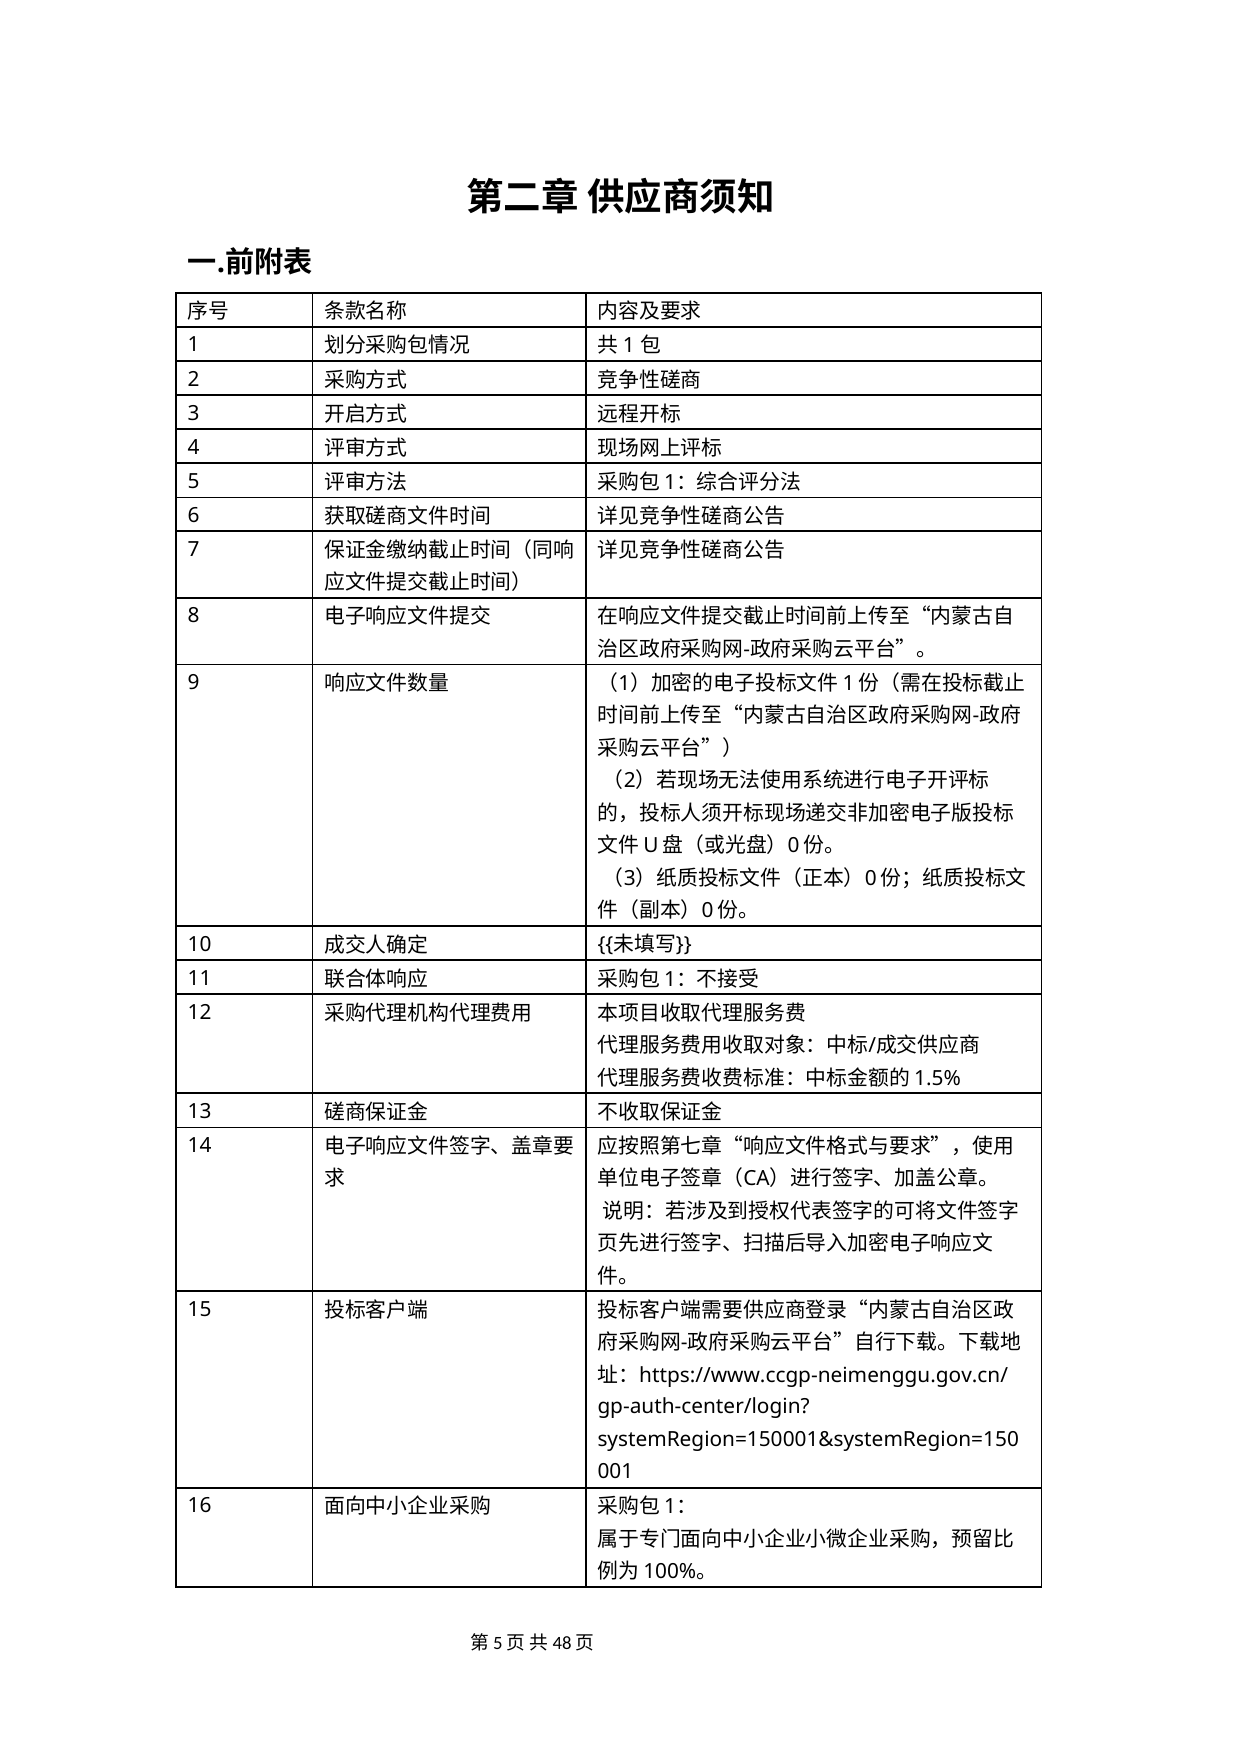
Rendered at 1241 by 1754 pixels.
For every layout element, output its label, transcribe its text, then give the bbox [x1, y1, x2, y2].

table_cell 本项目收取代理服务费 代理服务费用收取对象：中标/成交供应商 代理服务费收费标准：中标金额的1.5% [587, 995, 1041, 1092]
table_header 内容及要求 [587, 294, 1041, 326]
table_cell 采购包1：不接受 [587, 961, 1041, 993]
table_cell 投标客户端 [313, 1292, 585, 1487]
table_cell 竞争性磋商 [587, 362, 1041, 394]
table_cell 电子响应文件签字、盖章要求 [313, 1128, 585, 1290]
table_cell 4 [177, 430, 312, 462]
table_cell 响应文件数量 [313, 665, 585, 925]
table_cell 15 [177, 1292, 312, 1487]
table_cell 11 [177, 961, 312, 993]
table_cell 现场网上评标 [587, 430, 1041, 462]
table_cell 详见竞争性磋商公告 [587, 498, 1041, 530]
table_cell {{未填写}} [587, 927, 1041, 959]
table_cell 获取磋商文件时间 [313, 498, 585, 530]
table_cell 6 [177, 498, 312, 530]
table_cell 10 [177, 927, 312, 959]
table_cell 应按照第七章“响应文件格式与要求”，使用单位电子签章（CA）进行签字、加盖公章。 说明：若涉及到授权代表签字的可将文件签字页先进行签字、扫描后导入加密电子响应文件。 [587, 1128, 1041, 1290]
table_cell 共 1 包 [587, 328, 1041, 360]
table_cell 1 [177, 328, 312, 360]
table_cell 采购方式 [313, 362, 585, 394]
table_cell 12 [177, 995, 312, 1092]
table_cell 开启方式 [313, 396, 585, 428]
table_cell 3 [177, 396, 312, 428]
table_cell 2 [177, 362, 312, 394]
table_cell 投标客户端需要供应商登录“内蒙古自治区政府采购网-政府采购云平台”自行下载。下载地址：https://www.ccgp-neimenggu.gov.cn/gp-auth-center/login?systemRegion=150001&systemRegion=150001 [587, 1292, 1041, 1487]
table_cell 评审方式 [313, 430, 585, 462]
table_cell 7 [177, 532, 312, 597]
table_cell 成交人确定 [313, 927, 585, 959]
table_cell 联合体响应 [313, 961, 585, 993]
table_cell 在响应文件提交截止时间前上传至“内蒙古自治区政府采购网-政府采购云平台”。 [587, 599, 1041, 663]
table_cell 采购包1：综合评分法 [587, 464, 1041, 496]
table_cell 采购代理机构代理费用 [313, 995, 585, 1092]
table_cell 划分采购包情况 [313, 328, 585, 360]
text 一.前附表 [187, 227, 1053, 292]
table_cell 面向中小企业采购 [313, 1489, 585, 1586]
text 第二章 供应商须知 [187, 162, 1053, 227]
table_cell 保证金缴纳截止时间（同响应文件提交截止时间） [313, 532, 585, 597]
table_cell 不收取保证金 [587, 1094, 1041, 1126]
table_cell 远程开标 [587, 396, 1041, 428]
table_cell 详见竞争性磋商公告 [587, 532, 1041, 597]
table_cell 16 [177, 1489, 312, 1586]
table_cell 8 [177, 599, 312, 663]
table_cell 13 [177, 1094, 312, 1126]
table_header 条款名称 [313, 294, 585, 326]
table_cell （1）加密的电子投标文件1份（需在投标截止时间前上传至“内蒙古自治区政府采购网-政府采购云平台”） （2）若现场无法使用系统进行电子开评标的，投标人须开标现场递交非加密电子版投标文件U盘（或光盘）0份。 （3）纸质投标文件（正本）0份；纸质投标文件（副本）0份。 [587, 665, 1041, 925]
table_cell 5 [177, 464, 312, 496]
table_cell 评审方法 [313, 464, 585, 496]
table_cell 磋商保证金 [313, 1094, 585, 1126]
table_cell 9 [177, 665, 312, 925]
table_cell 电子响应文件提交 [313, 599, 585, 663]
table_header 序号 [177, 294, 312, 326]
table_cell 采购包1： 属于专门面向中小企业小微企业采购，预留比例为100%。 [587, 1489, 1041, 1586]
table_cell 14 [177, 1128, 312, 1290]
